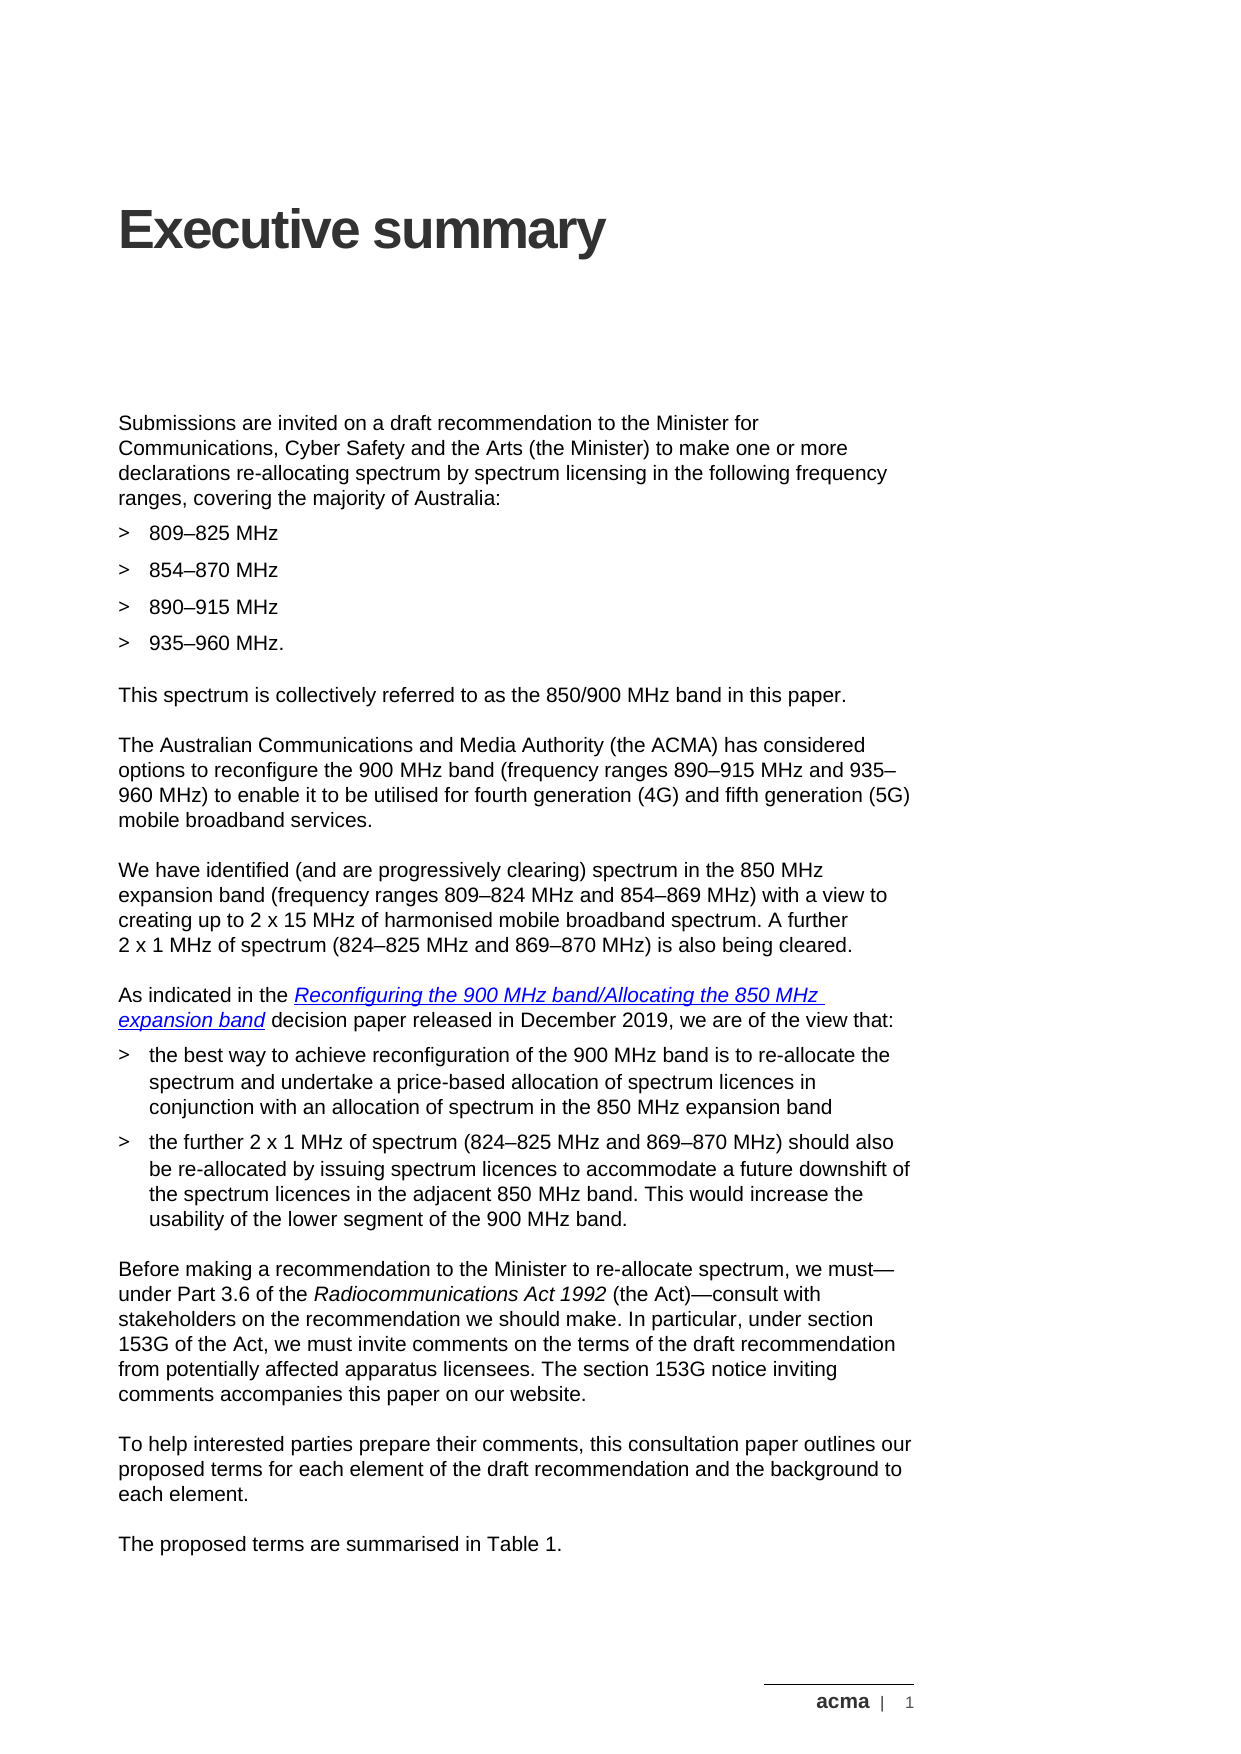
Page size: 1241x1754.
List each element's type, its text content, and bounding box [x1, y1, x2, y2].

text To help interested parties prepare their comments, this consultation paper outlines our proposed terms for each element of the draft recommendation and the background to each element. [118, 1431, 917, 1506]
text the further 2 x 1 MHz of spectrum (824–825 MHz and 869–870 MHz) should also be re-allocated by issuing spectrum licences to accommodate a future downshift of the spectrum licences in the adjacent 850 MHz band. This would increase the usability of the lower segment of the 900 MHz band. [118, 1127, 917, 1231]
list As indicated in the Reconfiguring the 900 MHz band/Allocating the 850 MHz expansion band decision paper released in December 2019, we are of the view that: [118, 982, 917, 1032]
text The proposed terms are summarised in Table 1. [118, 1531, 917, 1556]
list Submissions are invited on a draft recommendation to the Minister for Communications, Cyber Safety and the Arts (the Minister) to make one or more declarations re-allocating spectrum by spectrum licensing in the following frequency ranges, covering the majority of Australia: [118, 410, 917, 510]
text 809–825 MHz [118, 518, 917, 547]
subtitle Executive summary [118, 203, 917, 260]
text 935–960 MHz. [118, 628, 917, 657]
text We have identified (and are progressively clearing) spectrum in the 850 MHz expansion band (frequency ranges 809–824 MHz and 854–869 MHz) with a view to creating up to 2 x 15 MHz of harmonised mobile broadband spectrum. A further 2 x 1 MHz of spectrum (824–825 MHz and 869–870 MHz) is also being cleared. [118, 857, 917, 957]
text Before making a recommendation to the Minister to re-allocate spectrum, we must—under Part 3.6 of the Radiocommunications Act 1992 (the Act)—consult with stakeholders on the recommendation we should make. In particular, under section 153G of the Act, we must invite comments on the terms of the draft recommendation from potentially affected apparatus licensees. The section 153G notice inviting comments accompanies this paper on our website. [118, 1256, 917, 1406]
text The Australian Communications and Media Authority (the ACMA) has considered options to reconfigure the 900 MHz band (frequency ranges 890–915 MHz and 935–960 MHz) to enable it to be utilised for fourth generation (4G) and fifth generation (5G) mobile broadband services. [118, 732, 917, 832]
text the best way to achieve reconfiguration of the 900 MHz band is to re-allocate the spectrum and undertake a price-based allocation of spectrum licences in conjunction with an allocation of spectrum in the 850 MHz expansion band [118, 1040, 917, 1119]
text 890–915 MHz [118, 592, 917, 620]
text This spectrum is collectively referred to as the 850/900 MHz band in this paper. [118, 682, 917, 707]
text 854–870 MHz [118, 555, 917, 583]
